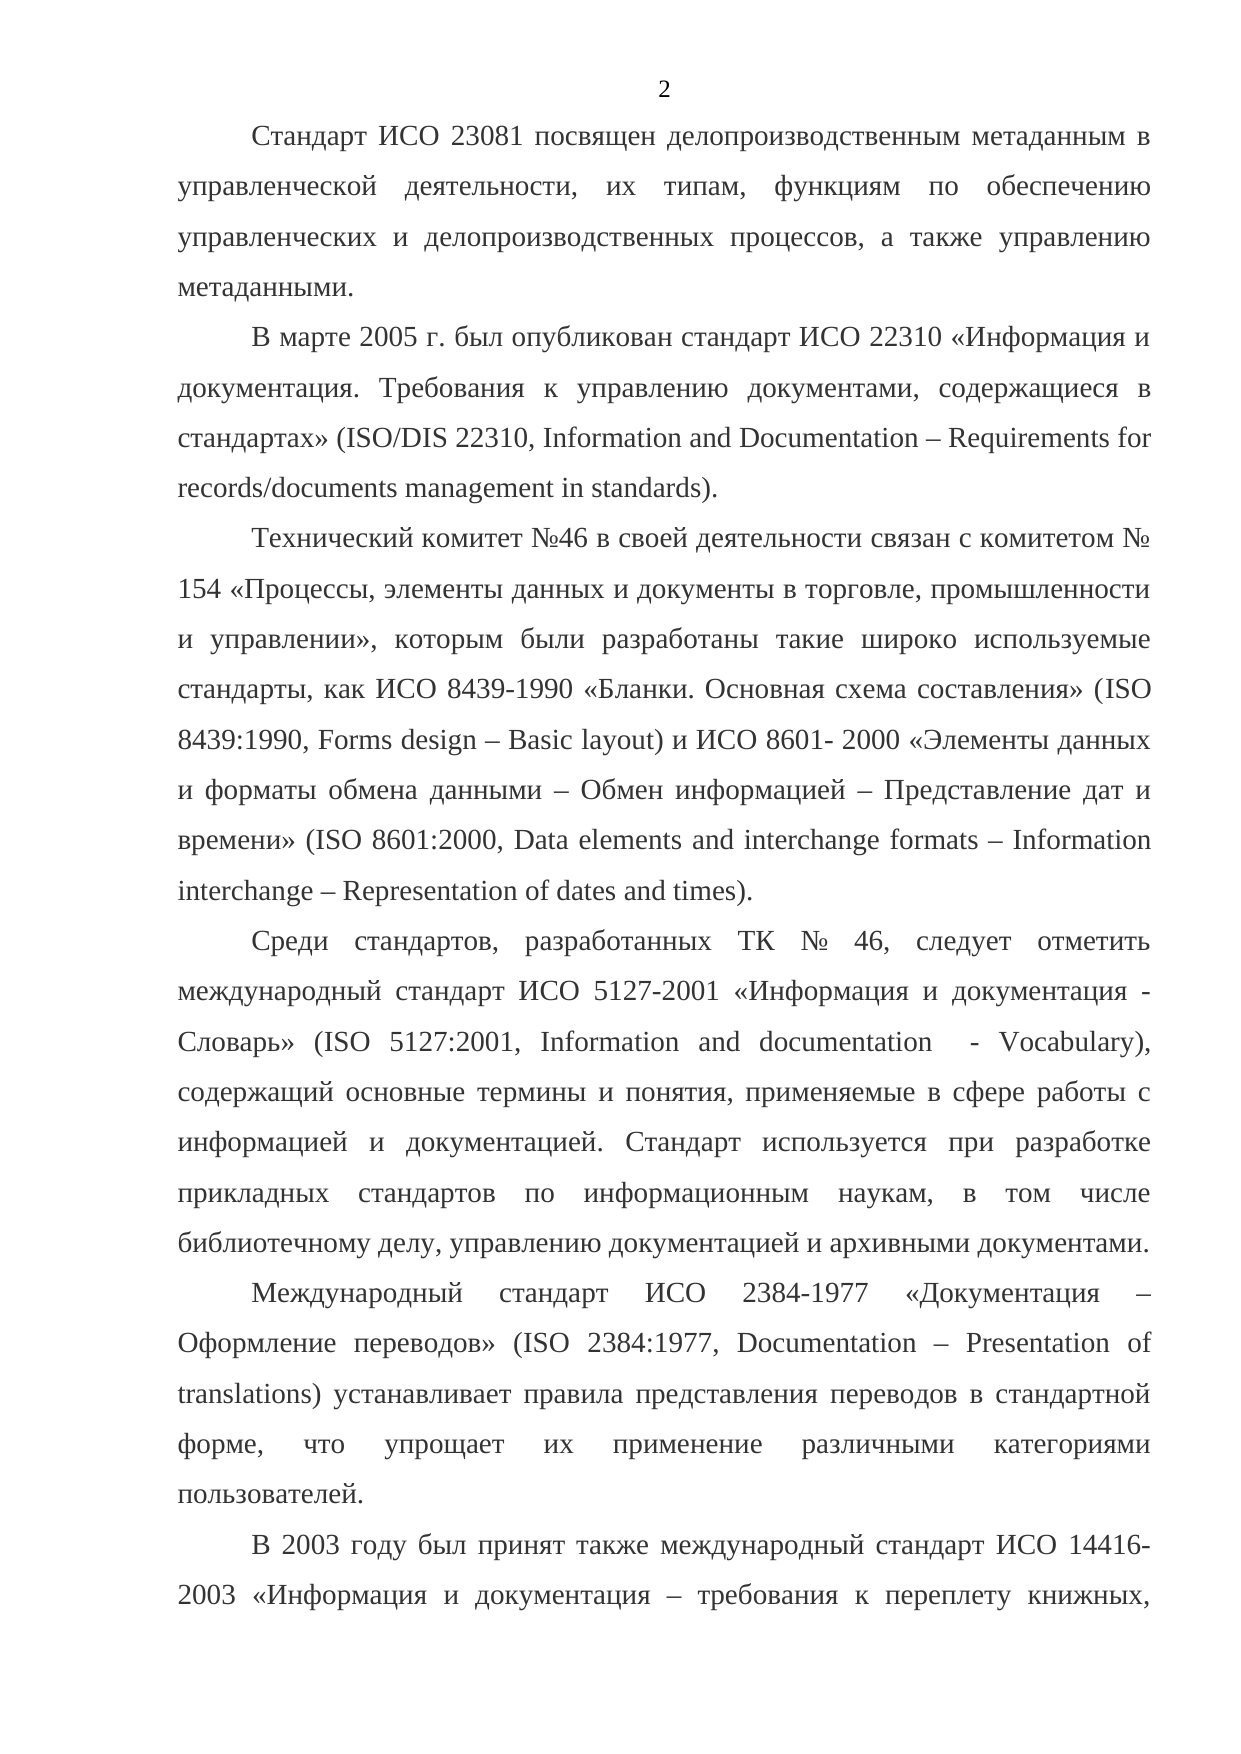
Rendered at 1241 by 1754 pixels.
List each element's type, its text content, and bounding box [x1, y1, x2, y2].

text Среди стандартов, разработанных ТК № 46, следует отметить международный стандарт ИСО 5127-2001 «Информация и документация - Словарь» (ISO 5127:2001, Information and documentation - Vocabulary), содержащий основные термины и понятия, применяемые в сфере работы с информацией и документацией. Стандарт используется при разработке прикладных стандартов по информационным наукам, в том числе библиотечному делу, управлению документацией и архивными документами. [177, 923, 1152, 1258]
text Стандарт ИСО 23081 посвящен делопроизводственным метаданным в управленческой деятельности, их типам, функциям по обеспечению управленческих и делопроизводственных процессов, а также управлению метаданными. [177, 118, 1152, 303]
text Технический комитет №46 в своей деятельности связан с комитетом № 154 «Процессы, элементы данных и документы в торговле, промышленности и управлении», которым были разработаны такие широко используемые стандарты, как ИСО 8439-1990 «Бланки. Основная схема составления» (ISO 8439:1990, Forms design – Basic layout) и ИСО 8601- 2000 «Элементы данных и форматы обмена данными – Обмен информацией – Представление дат и времени» (ISO 8601:2000, Data elements and interchange formats – Information interchange – Representation of dates and times). [177, 521, 1152, 906]
text В марте 2005 г. был опубликован стандарт ИСО 22310 «Информация и документация. Требования к управлению документами, содержащиеся в стандартах» (ISO/DIS 22310, Information and Documentation – Requirements for records/documents management in standards). [177, 319, 1152, 504]
text Международный стандарт ИСО 2384-1977 «Документация – Оформление переводов» (ISO 2384:1977, Documentation – Presentation of translations) устанавливает правила представления переводов в стандартной форме, что упрощает их применение различными категориями пользователей. [177, 1275, 1152, 1510]
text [177, 1527, 1152, 1611]
